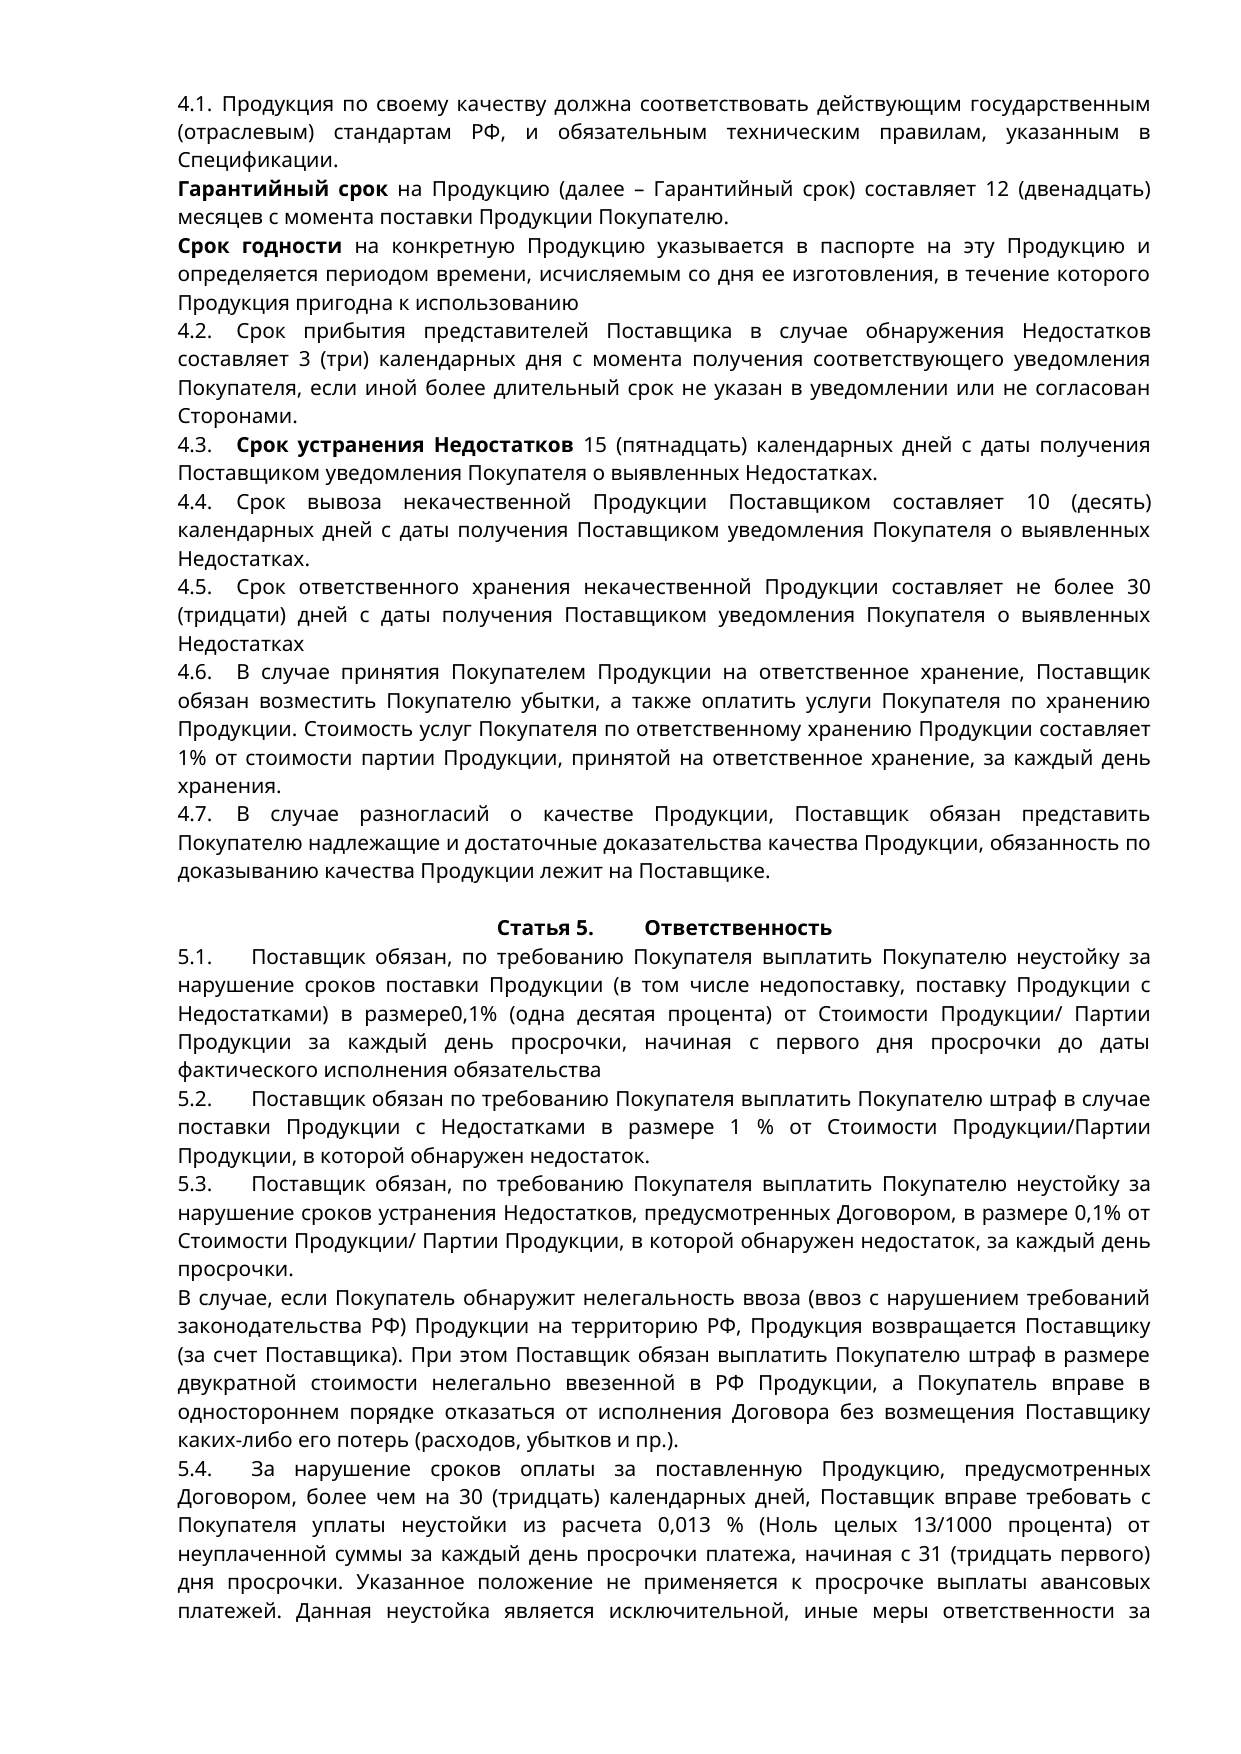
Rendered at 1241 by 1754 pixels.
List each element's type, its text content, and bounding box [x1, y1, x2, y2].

list Срок ответственного хранения некачественной Продукции составляет не более 30 (тридцати) дней с даты получения Поставщиком уведомления Покупателя о выявленных Недостатках [177, 572, 1152, 657]
list Продукция по своему качеству должна соответствовать действующим государственным (отраслевым) стандартам РФ, и обязательным техническим правилам, указанным в Спецификации. [177, 89, 1152, 174]
list Поставщик обязан, по требованию Покупателя выплатить Покупателю неустойку за нарушение сроков поставки Продукции (в том числе недопоставку, поставку Продукции с Недостатками) в размере0,1% (одна десятая процента) от Стоимости Продукции/ Партии Продукции за каждый день просрочки, начиная с первого дня просрочки до даты фактического исполнения обязательства [177, 942, 1152, 1084]
list Срок устранения Недостатков 15 (пятнадцать) календарных дней с даты получения Поставщиком уведомления Покупателя о выявленных Недостатках. [177, 430, 1152, 487]
list Ответственность [177, 913, 1152, 942]
list Срок прибытия представителей Поставщика в случае обнаружения Недостатков составляет 3 (три) календарных дня с момента получения соответствующего уведомления Покупателя, если иной более длительный срок не указан в уведомлении или не согласован Сторонами. [177, 316, 1152, 430]
text Гарантийный срок на Продукцию (далее – Гарантийный срок) составляет 12 (двенадцать) месяцев с момента поставки Продукции Покупателю. [177, 174, 1152, 231]
list В случае разногласий о качестве Продукции, Поставщик обязан представить Покупателю надлежащие и достаточные доказательства качества Продукции, обязанность по доказыванию качества Продукции лежит на Поставщике. [177, 799, 1152, 885]
text Срок годности на конкретную Продукцию указывается в паспорте на эту Продукцию и определяется периодом времени, исчисляемым со дня ее изготовления, в течение которого Продукция пригодна к использованию [177, 231, 1152, 316]
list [177, 1454, 1152, 1624]
list Срок вывоза некачественной Продукции Поставщиком составляет 10 (десять) календарных дней с даты получения Поставщиком уведомления Покупателя о выявленных Недостатках. [177, 487, 1152, 572]
list Поставщик обязан по требованию Покупателя выплатить Покупателю штраф в случае поставки Продукции с Недостатками в размере 1 % от Стоимости Продукции/Партии Продукции, в которой обнаружен недостаток. [177, 1084, 1152, 1169]
list Поставщик обязан, по требованию Покупателя выплатить Покупателю неустойку за нарушение сроков устранения Недостатков, предусмотренных Договором, в размере 0,1% от Стоимости Продукции/ Партии Продукции, в которой обнаружен недостаток, за каждый день просрочки. [177, 1169, 1152, 1283]
text В случае, если Покупатель обнаружит нелегальность ввоза (ввоз с нарушением требований законодательства РФ) Продукции на территорию РФ, Продукция возвращается Поставщику (за счет Поставщика). При этом Поставщик обязан выплатить Покупателю штраф в размере двукратной стоимости нелегально ввезенной в РФ Продукции, а Покупатель вправе в одностороннем порядке отказаться от исполнения Договора без возмещения Поставщику каких-либо его потерь (расходов, убытков и пр.). [177, 1283, 1152, 1454]
list В случае принятия Покупателем Продукции на ответственное хранение, Поставщик обязан возместить Покупателю убытки, а также оплатить услуги Покупателя по хранению Продукции. Стоимость услуг Покупателя по ответственному хранению Продукции составляет 1% от стоимости партии Продукции, принятой на ответственное хранение, за каждый день хранения. [177, 657, 1152, 799]
